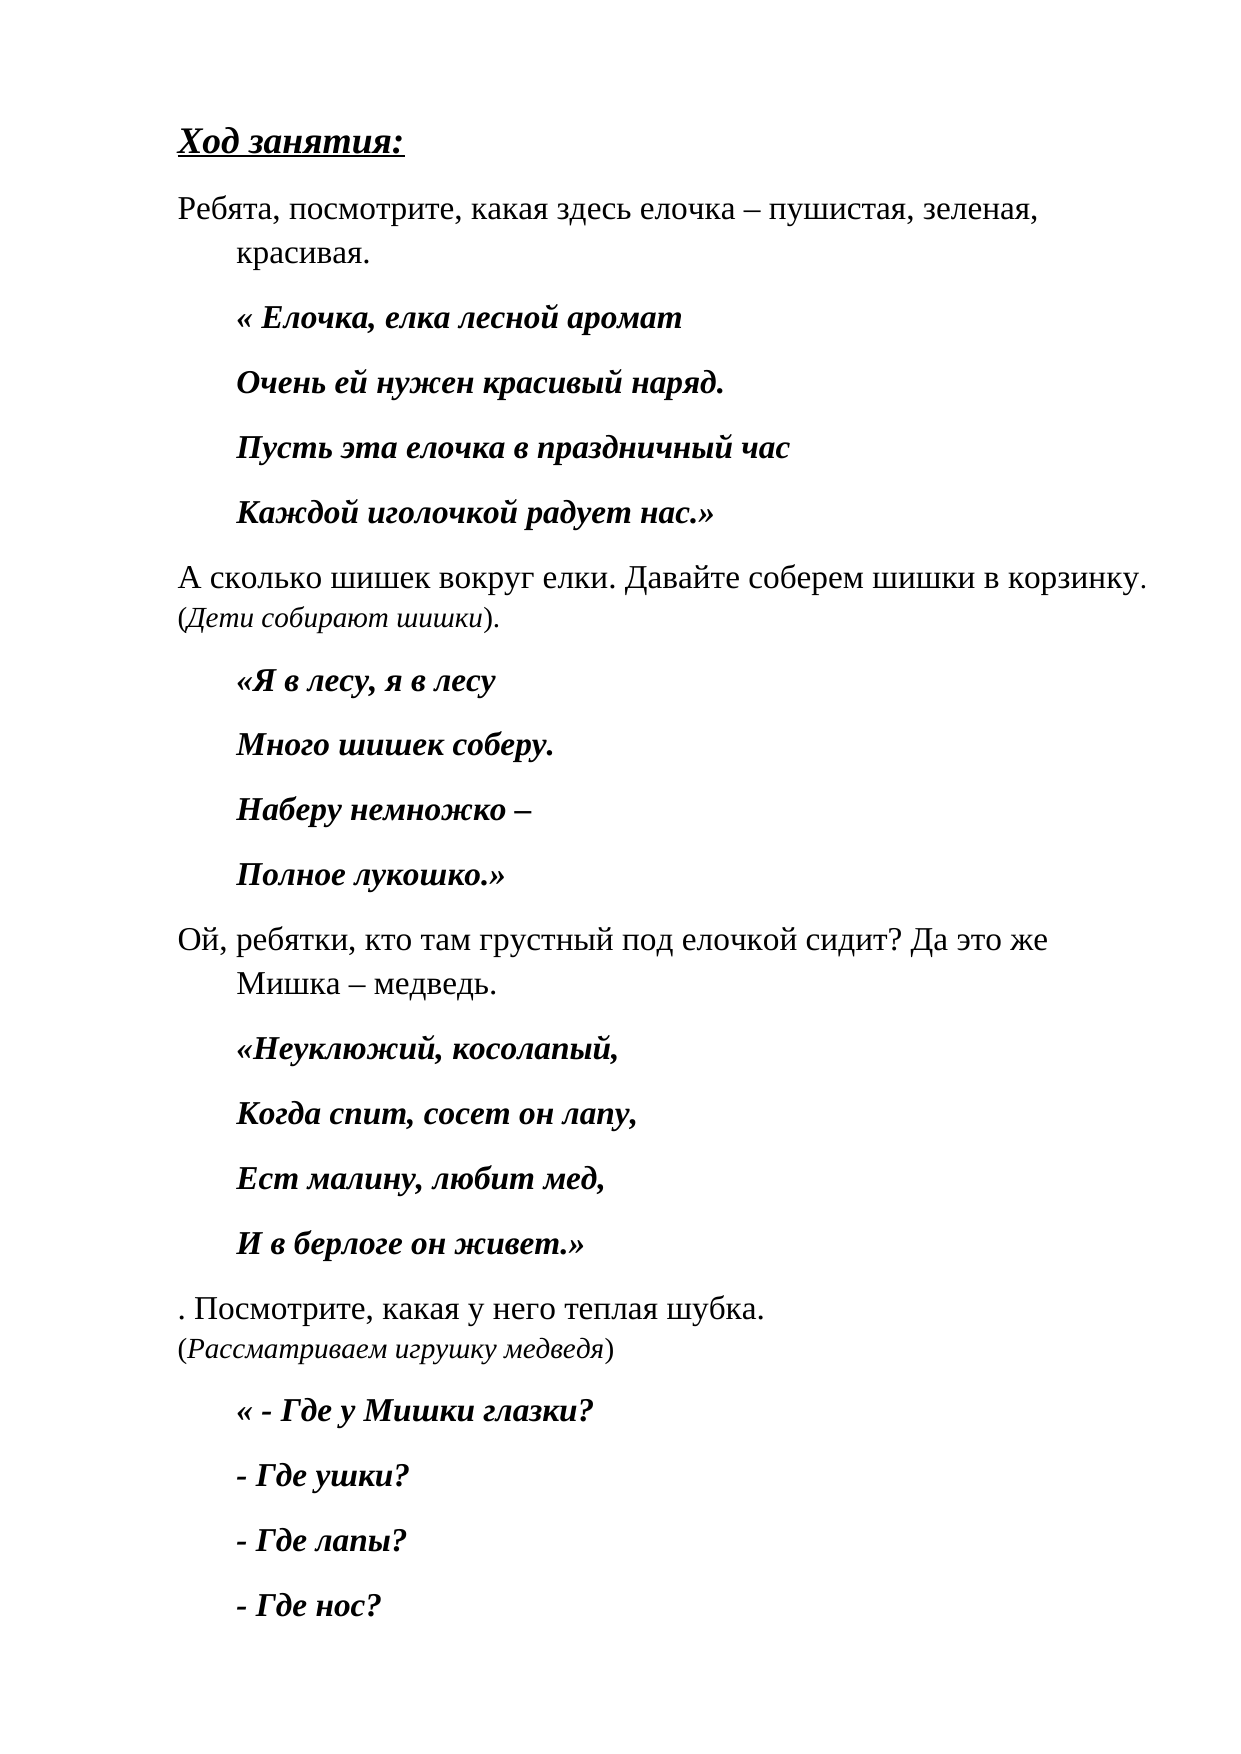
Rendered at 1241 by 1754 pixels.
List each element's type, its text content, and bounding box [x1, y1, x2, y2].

text И в берлоге он живет.» [236, 1223, 1152, 1261]
text Пусть эта елочка в праздничный час [236, 427, 1152, 466]
text Наберу немножко – [236, 789, 1152, 828]
text . Посмотрите, какая у него теплая шубка. (Рассматриваем игрушку медведя) [177, 1288, 1152, 1365]
text « Елочка, елка лесной аромат [236, 297, 1152, 336]
text Каждой иголочкой радует нас.» [236, 492, 1152, 531]
text Ест малину, любит мед, [236, 1158, 1152, 1196]
text - Где лапы? [236, 1520, 1152, 1559]
text Ход занятия: [177, 118, 1152, 161]
text Полное лукошко.» [236, 854, 1152, 893]
text « - Где у Мишки глазки? [236, 1391, 1152, 1429]
text Ребята, посмотрите, какая здесь елочка – пушистая, зеленая, красивая. [177, 188, 1152, 271]
text А сколько шишек вокруг елки. Давайте соберем шишки в корзинку. (Дети собирают шишки). [177, 557, 1152, 634]
text - Где ушки? [236, 1456, 1152, 1494]
text Ой, ребятки, кто там грустный под елочкой сидит? Да это же Мишка – медведь. [177, 919, 1152, 1002]
text «Я в лесу, я в лесу [236, 660, 1152, 698]
text Когда спит, сосет он лапу, [236, 1093, 1152, 1132]
text - Где нос? [236, 1585, 1152, 1624]
text Очень ей нужен красивый наряд. [236, 362, 1152, 401]
text Много шишек соберу. [236, 725, 1152, 763]
text «Неуклюжий, косолапый, [236, 1028, 1152, 1067]
